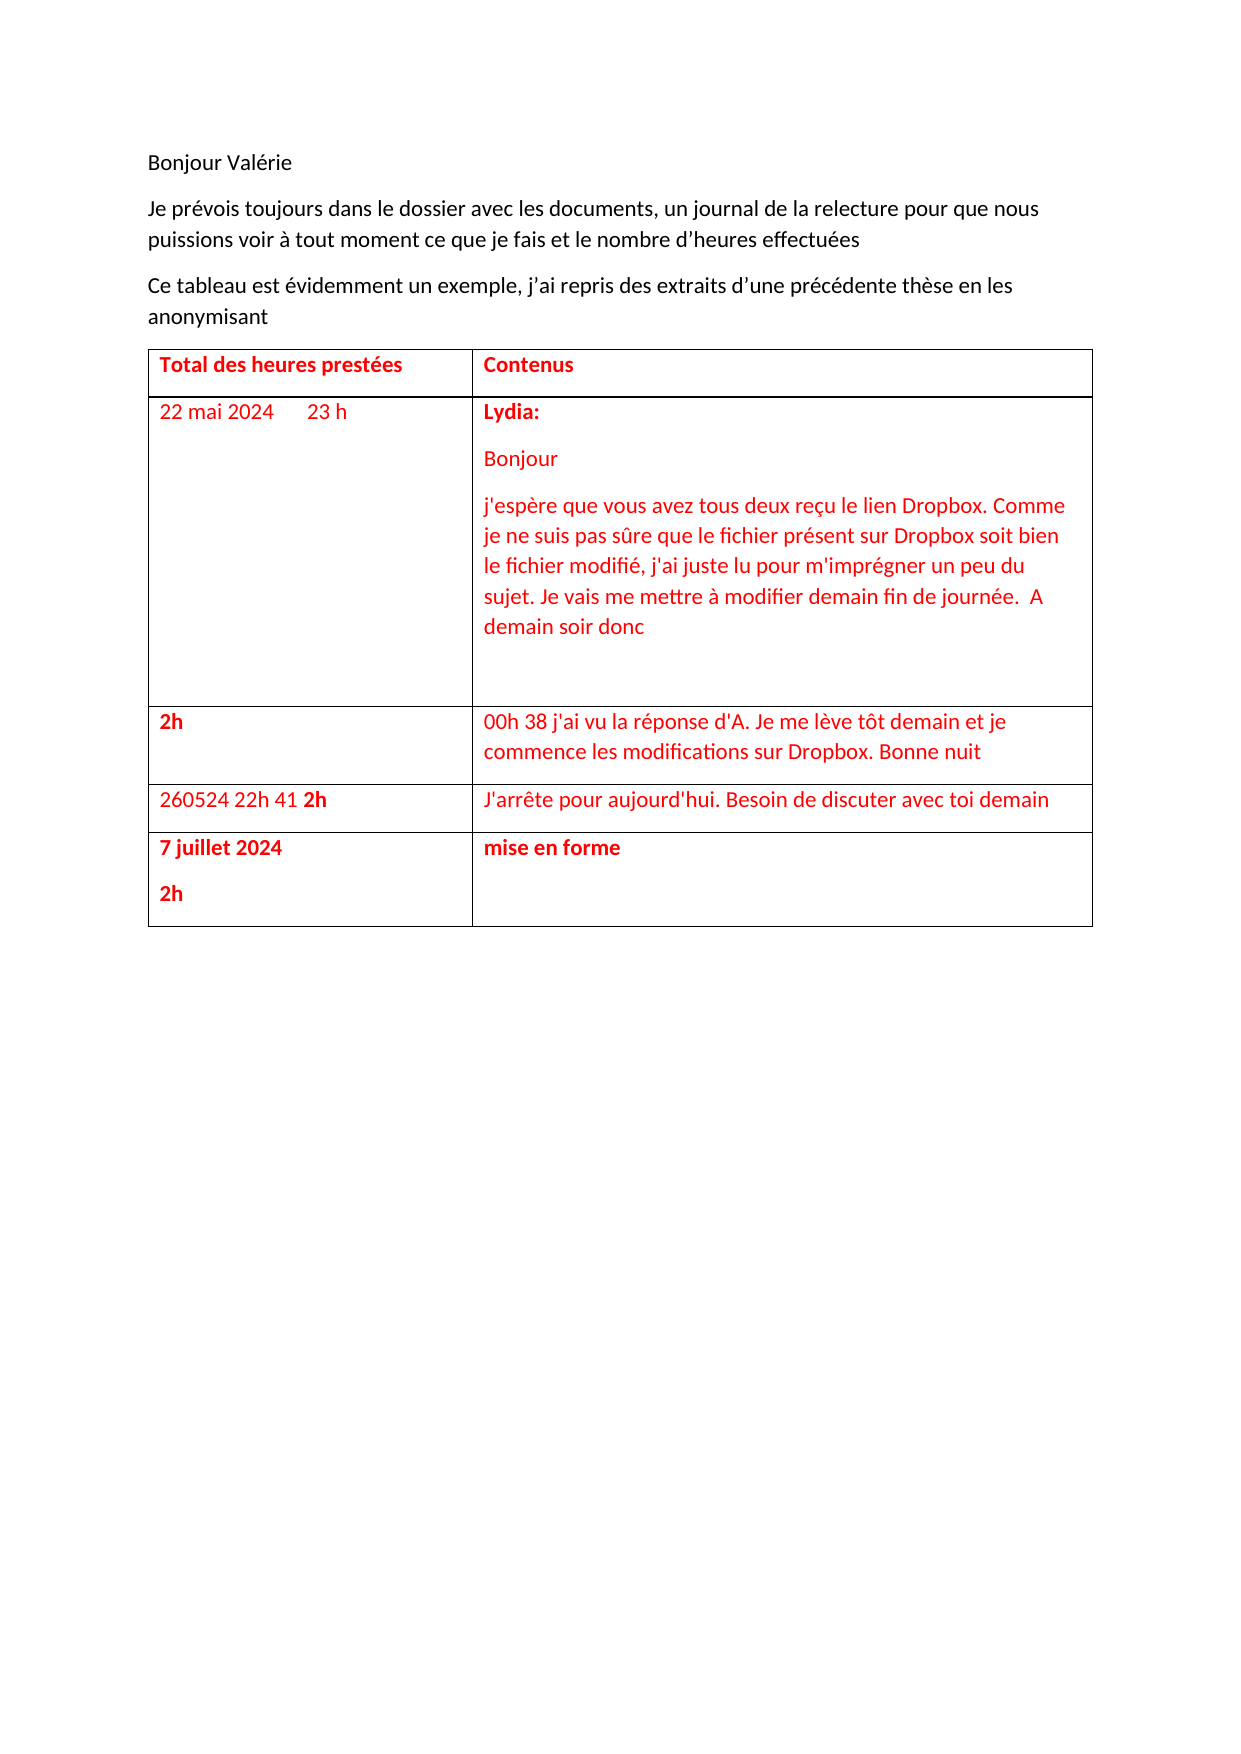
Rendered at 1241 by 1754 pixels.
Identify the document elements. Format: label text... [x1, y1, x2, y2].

table_cell 7 juillet 2024 2h [149, 833, 472, 926]
table_cell Lydia: Bonjour j'espère que vous avez tous deux reçu le lien Dropbox. Comme je ne suis pas sûre que le fichier présent sur Dropbox soit bien le fichier modifié, j'ai juste lu pour m'imprégner un peu du sujet. Je vais me mettre à modifier demain fin de journée. A demain soir donc [473, 398, 1092, 706]
text Je prévois toujours dans le dossier avec les documents, un journal de la relecture pour que nous puissions voir à tout moment ce que je fais et le nombre d’heures effectuées [148, 194, 1093, 253]
table_cell J'arrête pour aujourd'hui. Besoin de discuter avec toi demain [473, 785, 1092, 832]
table_header Contenus [473, 350, 1092, 396]
table_cell 00h 38 j'ai vu la réponse d'A. Je me lève tôt demain et je commence les modifications sur Dropbox. Bonne nuit [473, 707, 1092, 784]
table_header Total des heures prestées [149, 350, 472, 396]
table_cell 22 mai 2024 23 h [149, 398, 472, 706]
text Bonjour Valérie [148, 148, 1093, 176]
table_cell mise en forme [473, 833, 1092, 926]
table_cell 260524 22h 41 2h [149, 785, 472, 832]
text Ce tableau est évidemment un exemple, j’ai repris des extraits d’une précédente thèse en les anonymisant [148, 272, 1093, 330]
table_cell 2h [149, 707, 472, 784]
